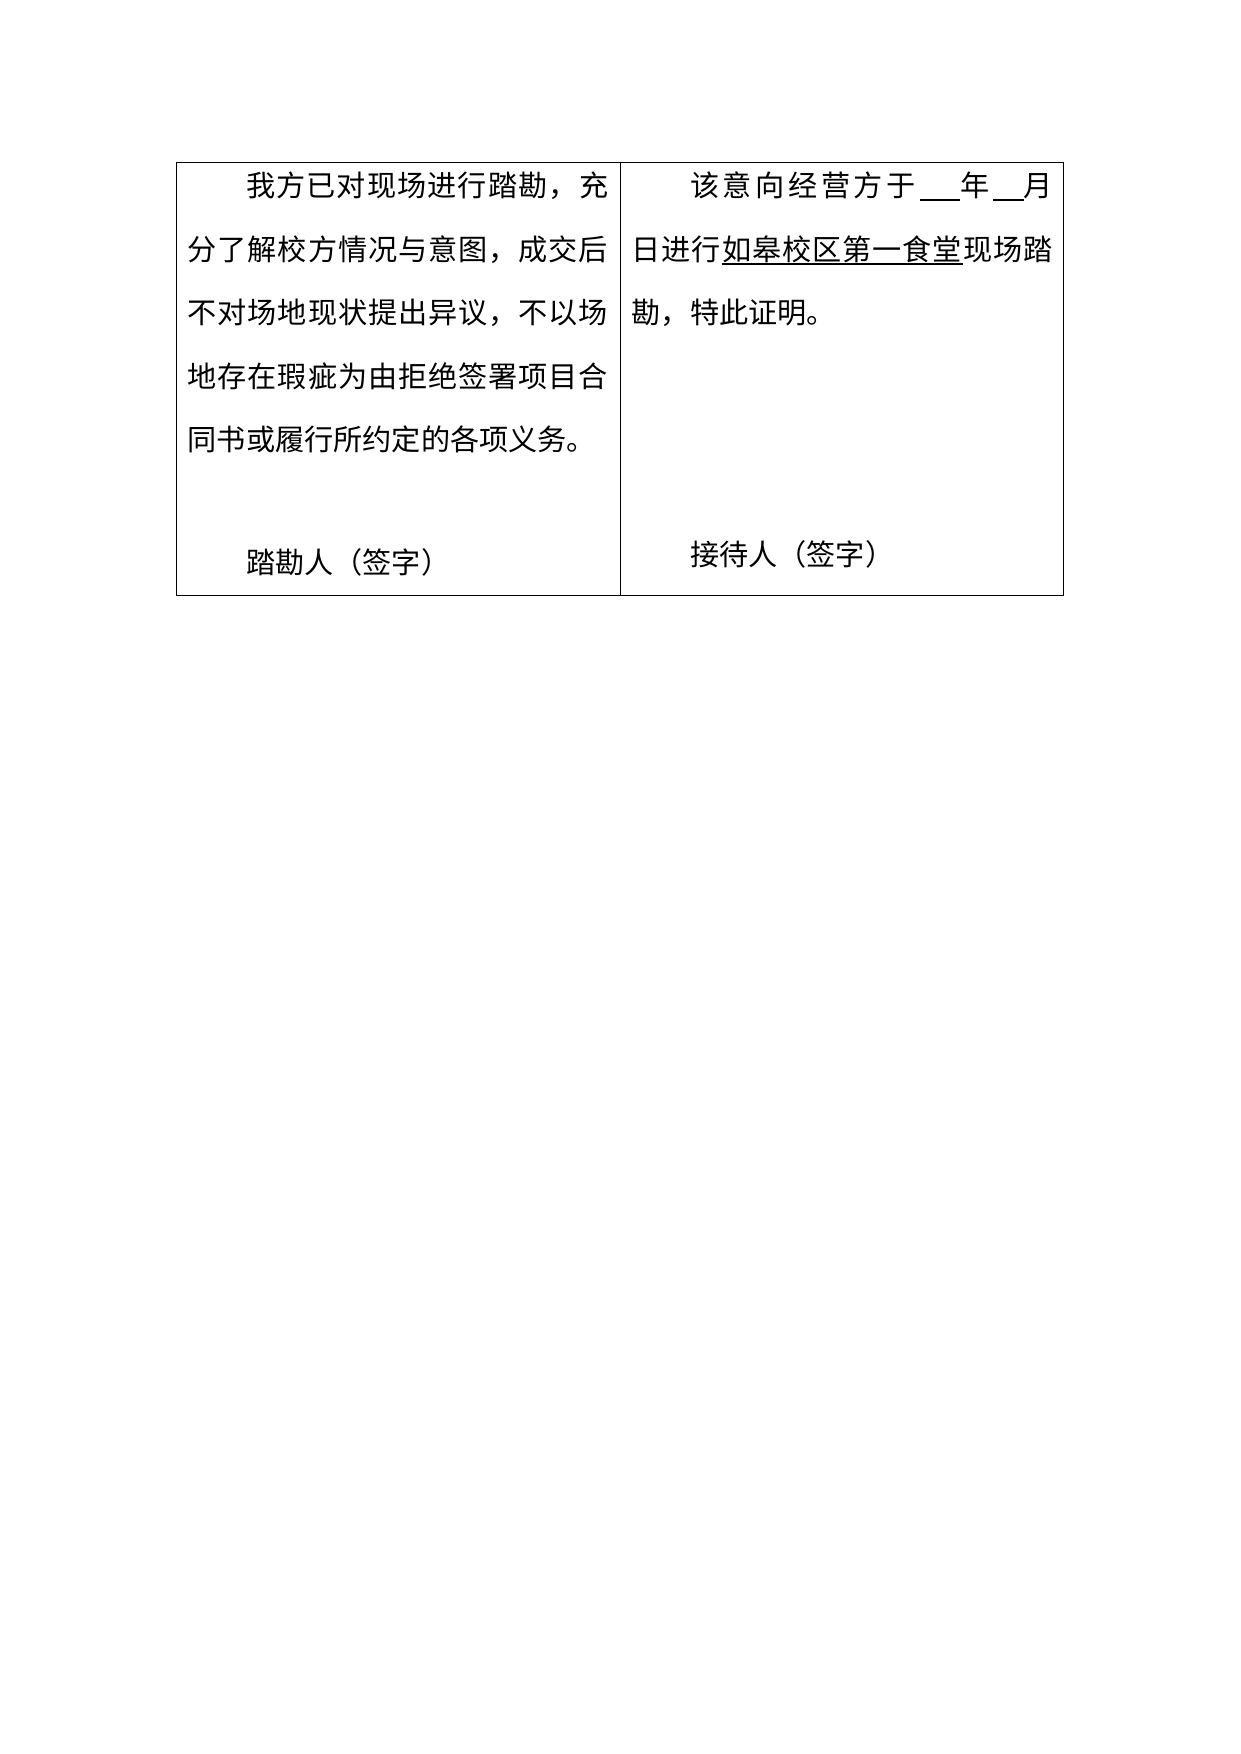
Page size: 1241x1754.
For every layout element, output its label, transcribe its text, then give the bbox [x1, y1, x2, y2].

table_cell 该意向经营方于 年 月 日进行如皋校区第一食堂现场踏勘，特此证明。 接待人（签字） [621, 163, 1063, 595]
table_cell 我方已对现场进行踏勘，充分了解校方情况与意图，成交后不对场地现状提出异议，不以场地存在瑕疵为由拒绝签署项目合同书或履行所约定的各项义务。 踏勘人（签字） [177, 163, 620, 595]
